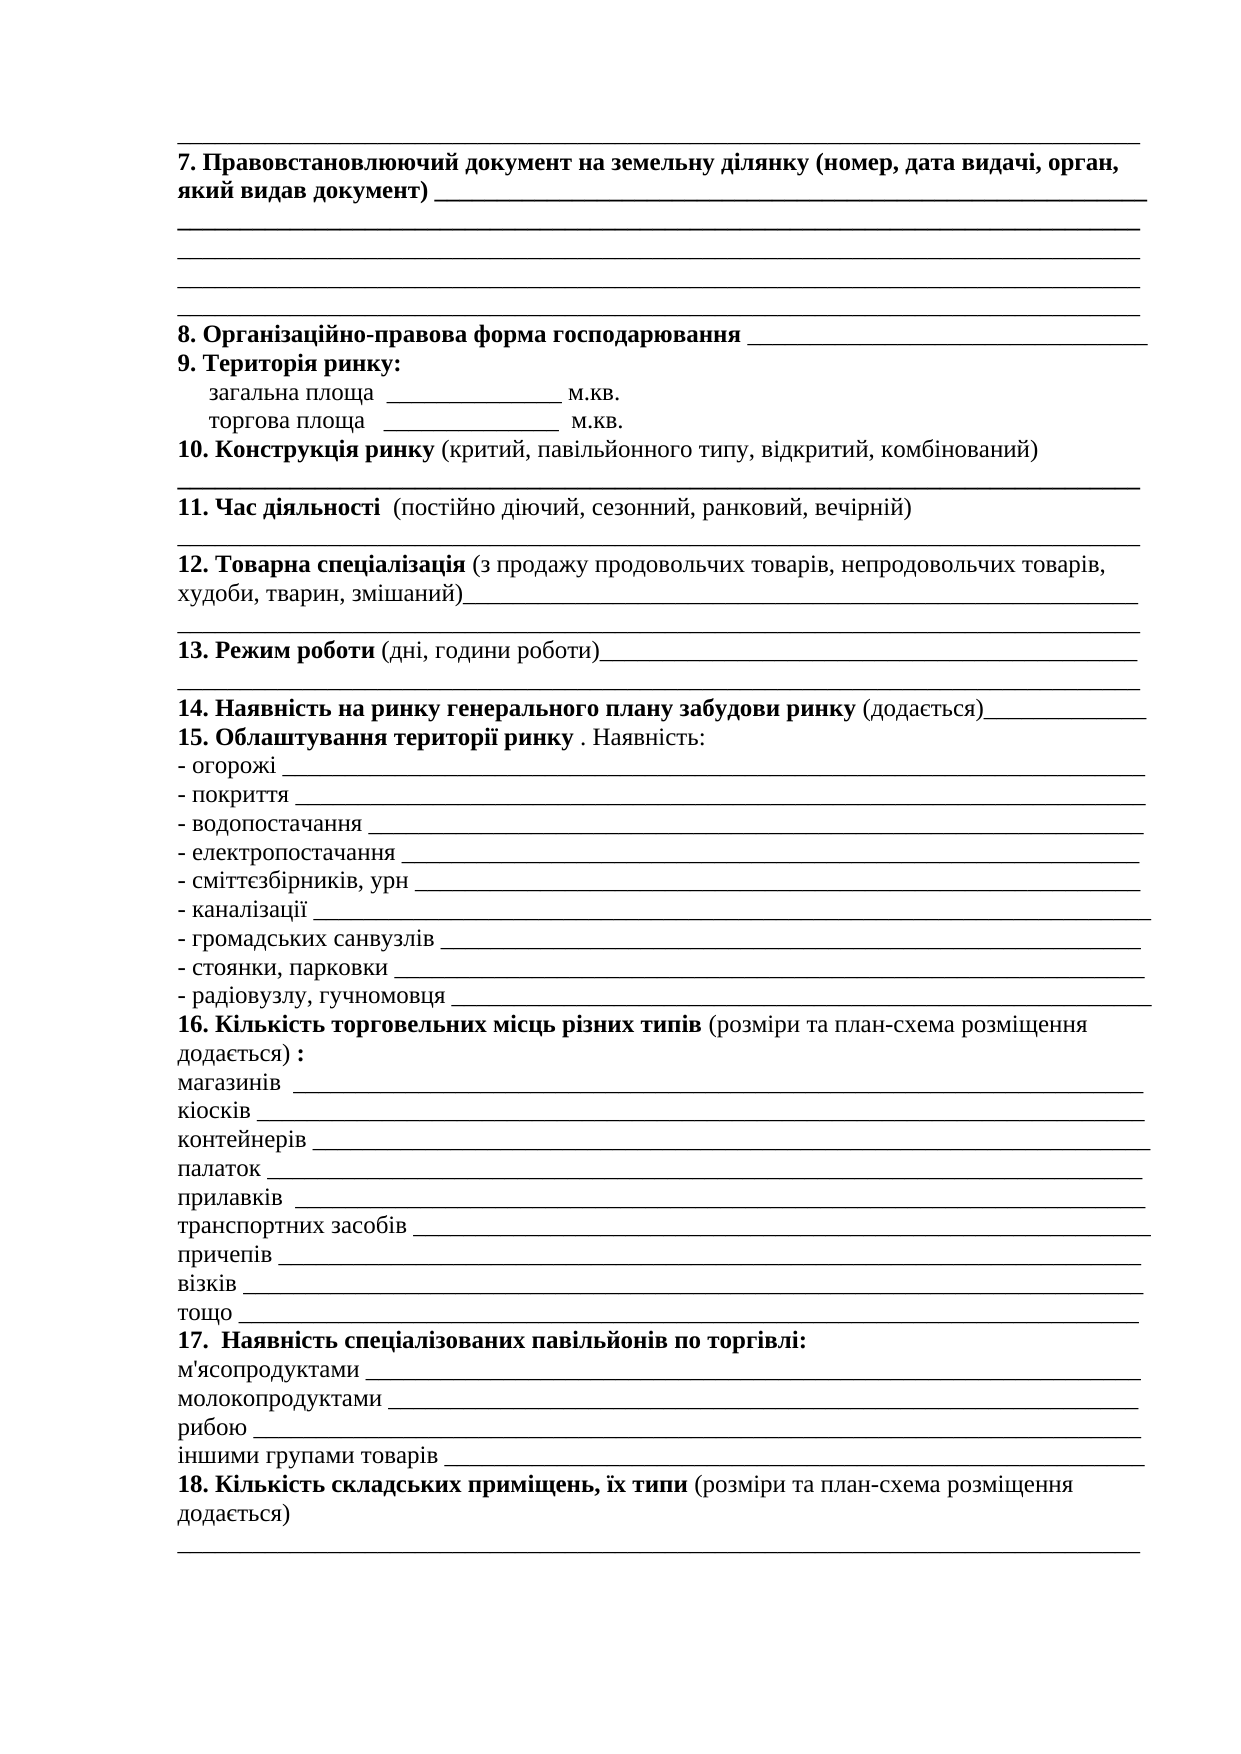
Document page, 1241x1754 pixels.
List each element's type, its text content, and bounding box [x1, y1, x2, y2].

text 9. Територія ринку: [177, 348, 1152, 377]
text 15. Облаштування території ринку . Наявність: [177, 722, 1152, 751]
text _____________________________________________________________________________ [177, 463, 1152, 492]
text _____________________________________________________________________________ [177, 664, 1152, 693]
text 17. Наявність спеціалізованих павільйонів по торгівлі: [177, 1326, 1152, 1354]
text 14. Наявність на ринку генерального плану забудови ринку (додається)_____________ [177, 693, 1152, 722]
text рибою _______________________________________________________________________ [177, 1412, 1152, 1441]
text 11. Час діяльності (постійно діючий, сезонний, ранковий, вечірній) [177, 492, 1152, 521]
text 12. Товарна спеціалізація (з продажу продовольчих товарів, непродовольчих товарів, худоби, тварин, змішаний)______________________________________________________ [177, 549, 1152, 607]
text - водопостачання ______________________________________________________________ [177, 808, 1152, 837]
text 10. Конструкція ринку (критий, павільйонного типу, відкритий, комбінований) [177, 434, 1152, 463]
text _____________________________________________________________________________ [177, 521, 1152, 549]
text _____________________________________________________________________________ [177, 1527, 1152, 1556]
text _____________________________________________________________________________ [177, 262, 1152, 291]
text прилавків ____________________________________________________________________ [177, 1182, 1152, 1211]
text _____________________________________________________________________________ [177, 204, 1152, 233]
text іншими групами товарів ________________________________________________________ [177, 1441, 1152, 1469]
text транспортних засобів ___________________________________________________________ [177, 1211, 1152, 1239]
text палаток ______________________________________________________________________ [177, 1153, 1152, 1182]
text _____________________________________________________________________________ [177, 233, 1152, 262]
text магазинів ____________________________________________________________________ [177, 1067, 1152, 1096]
text _____________________________________________________________________________ [177, 291, 1152, 319]
text 18. Кількість складських приміщень, їх типи (розміри та план-схема розміщення додається) [177, 1469, 1152, 1527]
text - електропостачання ___________________________________________________________ [177, 837, 1152, 866]
text - громадських санвузлів ________________________________________________________ [177, 923, 1152, 952]
text кіосків _______________________________________________________________________ [177, 1096, 1152, 1124]
text - сміттєзбірників, урн __________________________________________________________ [177, 866, 1152, 894]
text візків ________________________________________________________________________ [177, 1268, 1152, 1297]
text 8. Організаційно-правова форма господарювання ________________________________ [177, 319, 1152, 348]
text - покриття ____________________________________________________________________ [177, 779, 1152, 808]
text _____________________________________________________________________________ [177, 607, 1152, 636]
text загальна площа ______________ м.кв. [177, 377, 1152, 406]
text - огорожі _____________________________________________________________________ [177, 751, 1152, 779]
text - стоянки, парковки ____________________________________________________________ [177, 952, 1152, 981]
text м'ясопродуктами ______________________________________________________________ [177, 1354, 1152, 1383]
text молокопродуктами ____________________________________________________________ [177, 1383, 1152, 1412]
text 13. Режим роботи (дні, години роботи)___________________________________________ [177, 636, 1152, 664]
text 7. Правовстановлюючий документ на земельну ділянку (номер, дата видачі, орган, який видав документ) _________________________________________________________ [177, 147, 1152, 204]
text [177, 118, 1152, 147]
text причепів _____________________________________________________________________ [177, 1239, 1152, 1268]
text торгова площа ______________ м.кв. [177, 406, 1152, 434]
text тощо ________________________________________________________________________ [177, 1297, 1152, 1326]
text - радіовузлу, гучномовця ________________________________________________________ 16. Кількість торговельних місць різних типів (розміри та план-схема розміщення додається) : [177, 981, 1152, 1067]
text контейнерів ___________________________________________________________________ [177, 1124, 1152, 1153]
text - каналізації ___________________________________________________________________ [177, 894, 1152, 923]
